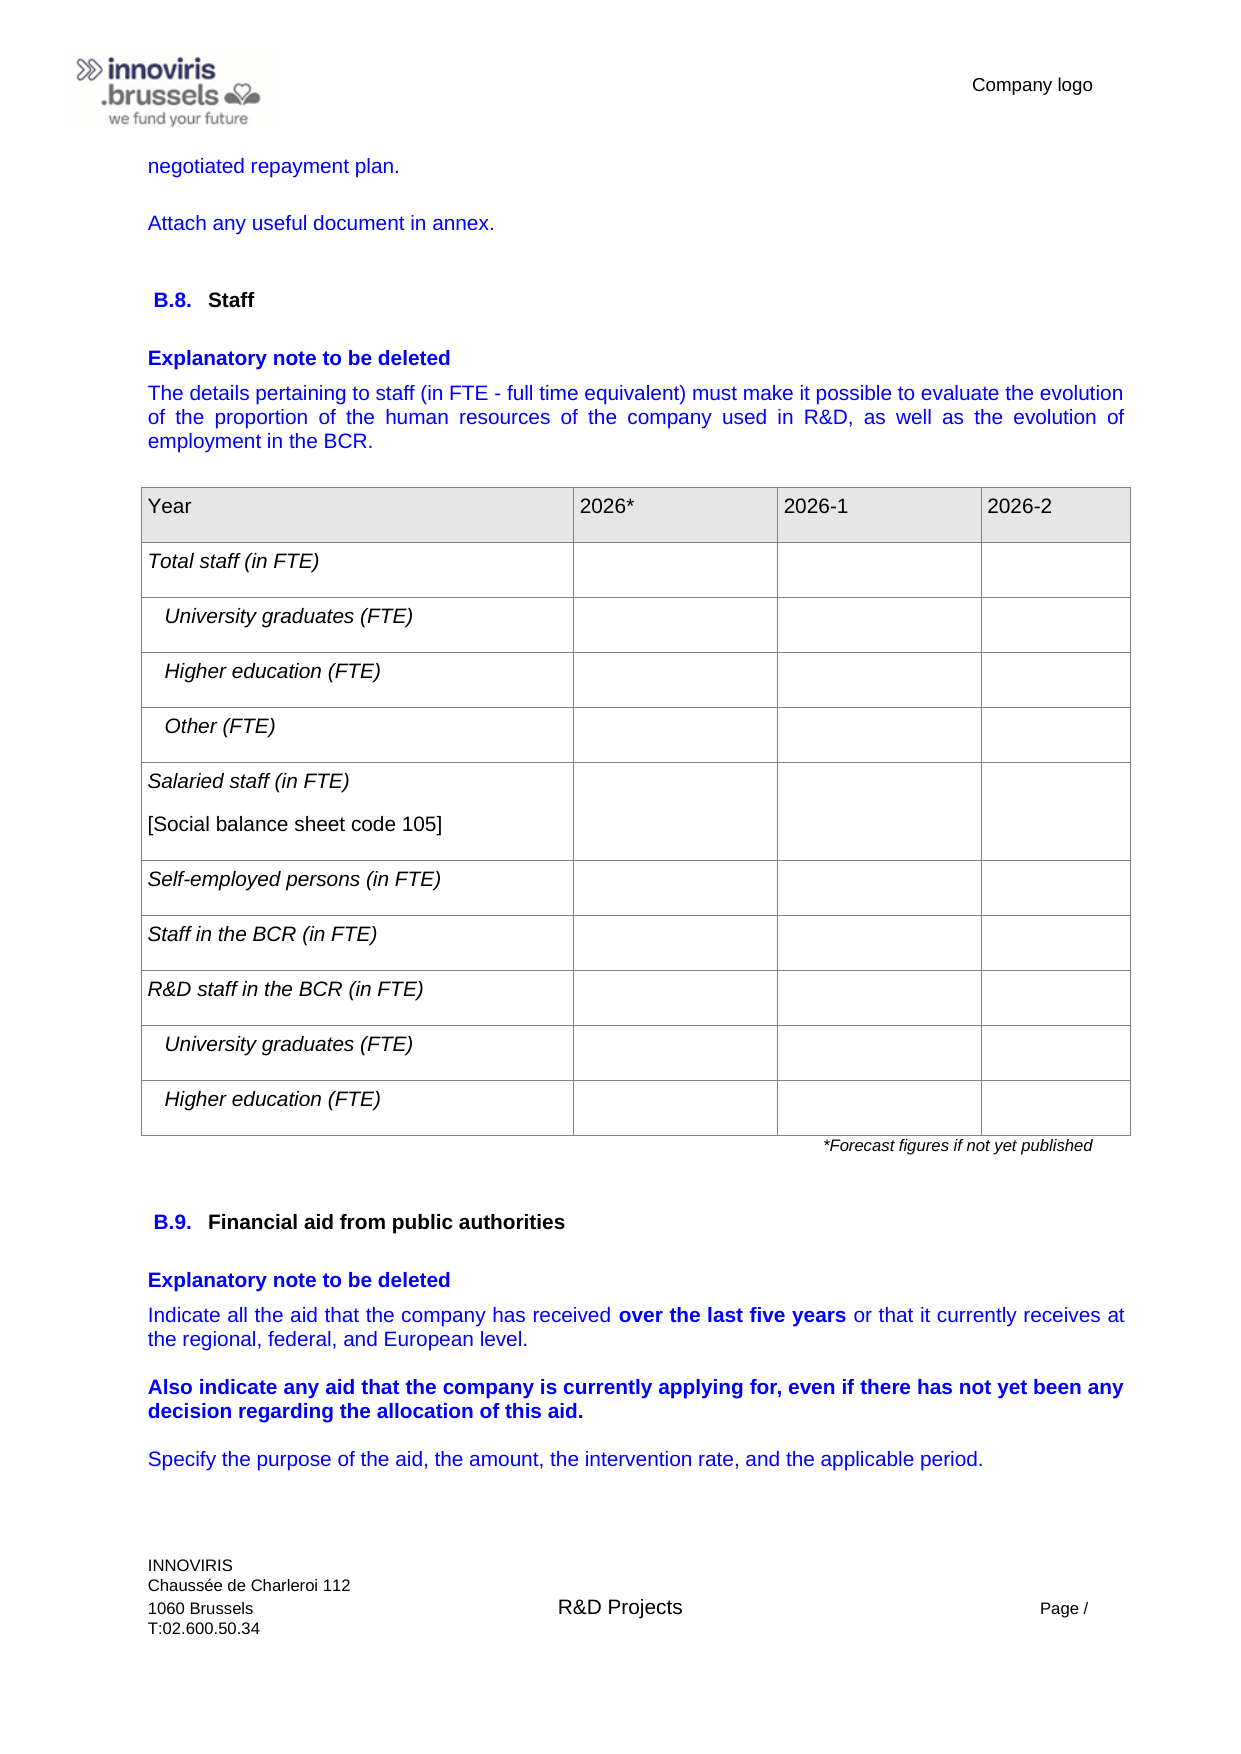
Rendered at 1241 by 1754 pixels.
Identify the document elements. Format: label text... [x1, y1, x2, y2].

table_cell [982, 653, 1130, 707]
table_cell Self-employed persons (in FTE) [142, 861, 573, 914]
table_header 2020 [778, 488, 981, 542]
table_cell [982, 916, 1130, 969]
text *Forecast figures if not yet published [148, 1136, 1092, 1155]
table_header Explanatory note to be deleted [142, 1262, 1131, 1297]
table_cell [982, 598, 1130, 652]
table_cell [574, 763, 777, 859]
table_header 2019 [982, 488, 1130, 542]
table_cell [778, 1081, 981, 1134]
table_cell [778, 708, 981, 762]
table_cell Other (FTE) [142, 708, 573, 762]
table_cell [574, 861, 777, 914]
table_cell University graduates (FTE) [142, 1026, 573, 1079]
table_cell R&D staff in the BCR (in FTE) [142, 971, 573, 1024]
table_cell Higher education (FTE) [142, 653, 573, 707]
table_cell The details pertaining to staff (in FTE - full time equivalent) must make it possible to evaluate the evolution of the proportion of the human resources of the company used in R&D, as well as the evolution of employment in the BCR. [142, 375, 1131, 458]
table_cell [574, 1081, 777, 1134]
table_cell Total staff (in FTE) [142, 543, 573, 597]
table_cell [982, 763, 1130, 859]
table_cell [778, 543, 981, 597]
table_header Explanatory note to be deleted [142, 340, 1131, 375]
table_cell [982, 708, 1130, 762]
table_cell [982, 543, 1130, 597]
table_cell [574, 708, 777, 762]
picture [65, 47, 282, 147]
table_cell [574, 916, 777, 969]
table_cell [778, 916, 981, 969]
table_cell [574, 971, 777, 1024]
subtitle Staff [148, 288, 1092, 338]
table_cell Indicate all the aid that the company has received over the last five years or that it currently receives at the regional, federal, and European level. Also indicate any aid that the company is currently applying for, even if there has not yet been any decision regarding the allocation of this aid. Specify the purpose of the aid, the amount, the intervention rate, and the applicable period. [142, 1297, 1131, 1500]
subtitle Financial aid from public authorities [148, 1210, 1092, 1260]
table_cell [982, 971, 1130, 1024]
table_cell [982, 1026, 1130, 1079]
table_cell [982, 861, 1130, 914]
table_cell [574, 1026, 777, 1079]
table_cell [778, 971, 981, 1024]
table_cell [778, 763, 981, 859]
table_cell [982, 1081, 1130, 1134]
table_cell [778, 653, 981, 707]
table_cell [778, 861, 981, 914]
table_cell [778, 598, 981, 652]
table_cell University graduates (FTE) [142, 598, 573, 652]
table_cell [574, 653, 777, 707]
table_header 2024* [574, 488, 777, 542]
table_header Year [142, 488, 573, 542]
table_cell [574, 543, 777, 597]
table_cell Staff in the BCR (in FTE) [142, 916, 573, 969]
table_cell Higher education (FTE) [142, 1081, 573, 1134]
table_cell [574, 598, 777, 652]
table_cell [778, 1026, 981, 1079]
table_cell Salaried staff (in FTE) [Social balance sheet code 105] [142, 763, 573, 859]
